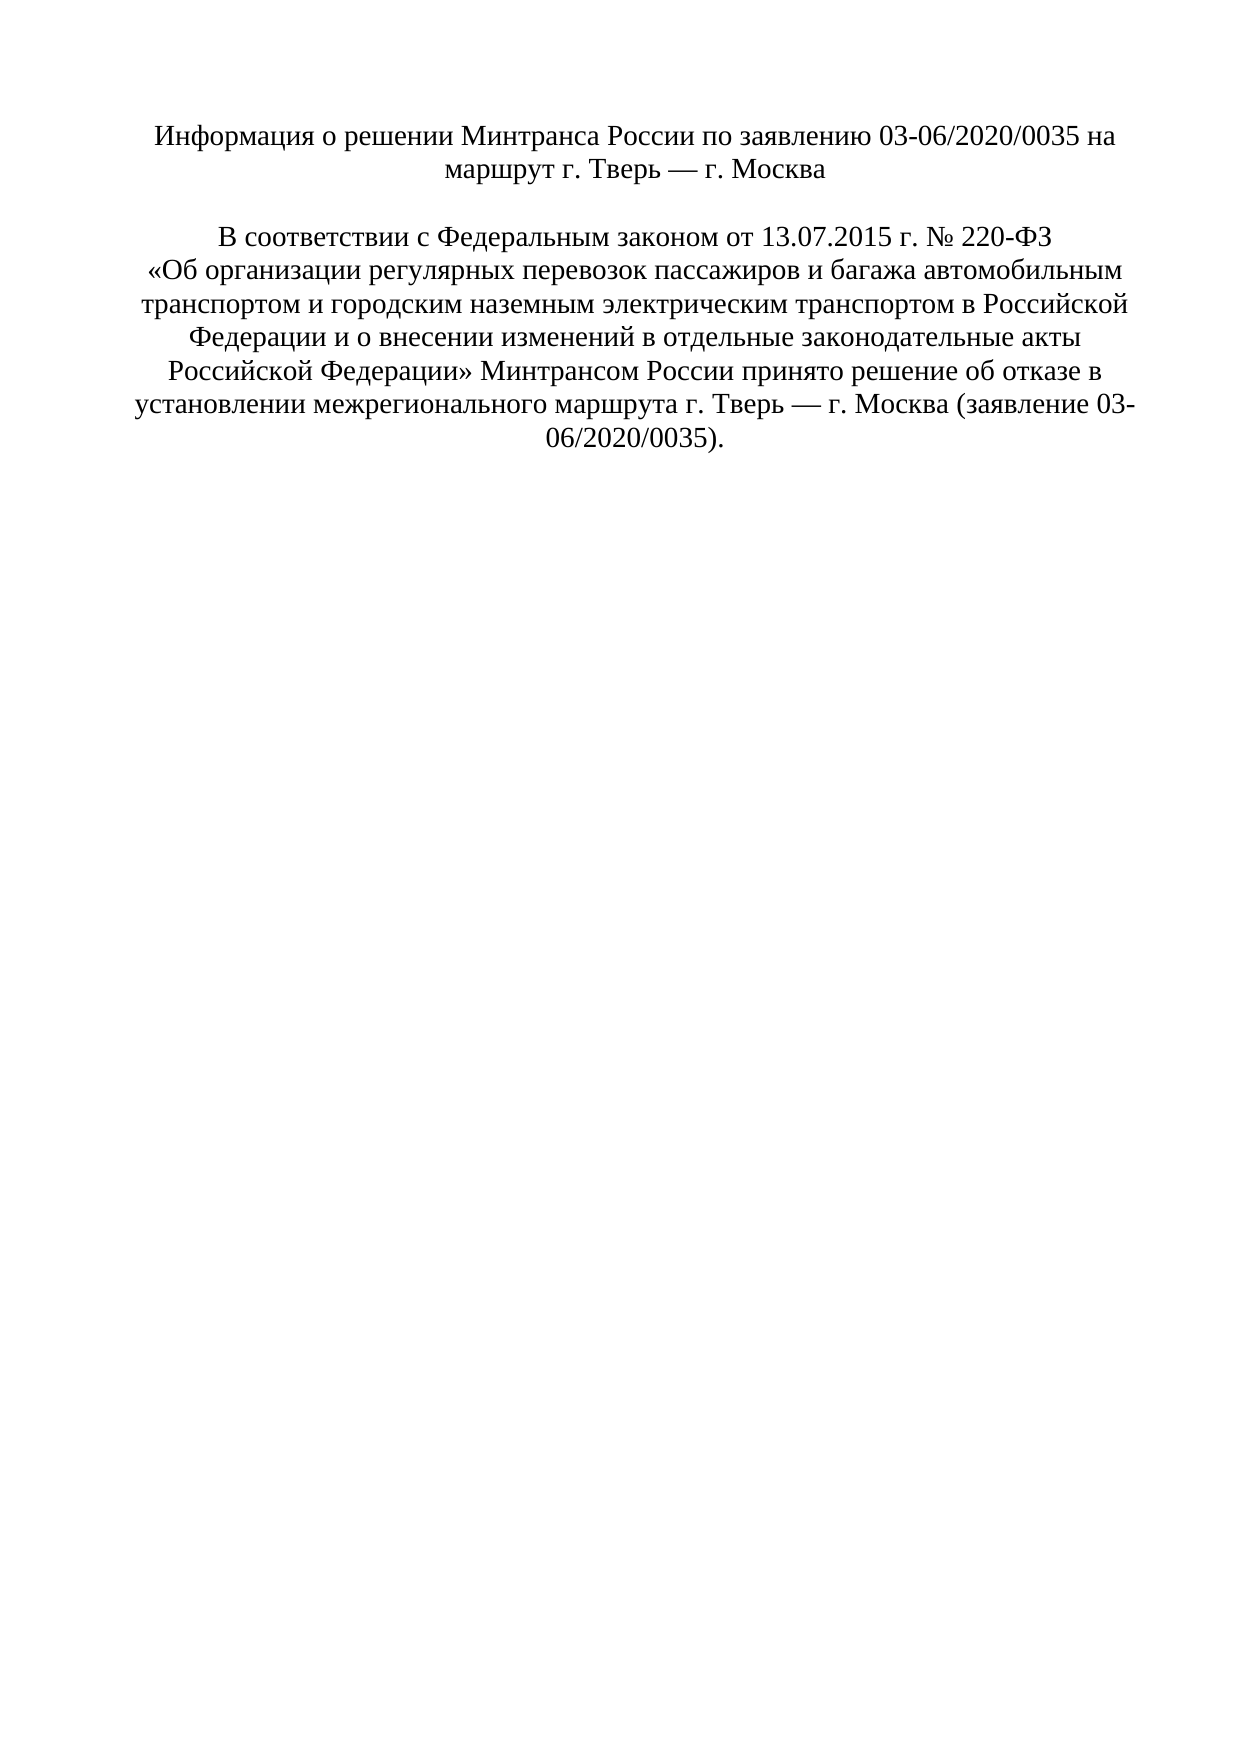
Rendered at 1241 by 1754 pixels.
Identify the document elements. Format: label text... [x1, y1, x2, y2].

text Информация о решении Минтранса России по заявлению 03-06/2020/0035 на маршрут г. Тверь — г. Москва [118, 118, 1152, 185]
text В соответствии с Федеральным законом от 13.07.2015 г. № 220-ФЗ «Об организации регулярных перевозок пассажиров и багажа автомобильным транспортом и городским наземным электрическим транспортом в Российской Федерации и о внесении изменений в отдельные законодательные акты Российской Федерации» Минтрансом России принято решение об отказе в установлении межрегионального маршрута г. Тверь — г. Москва (заявление 03-06/2020/0035). [118, 219, 1152, 453]
